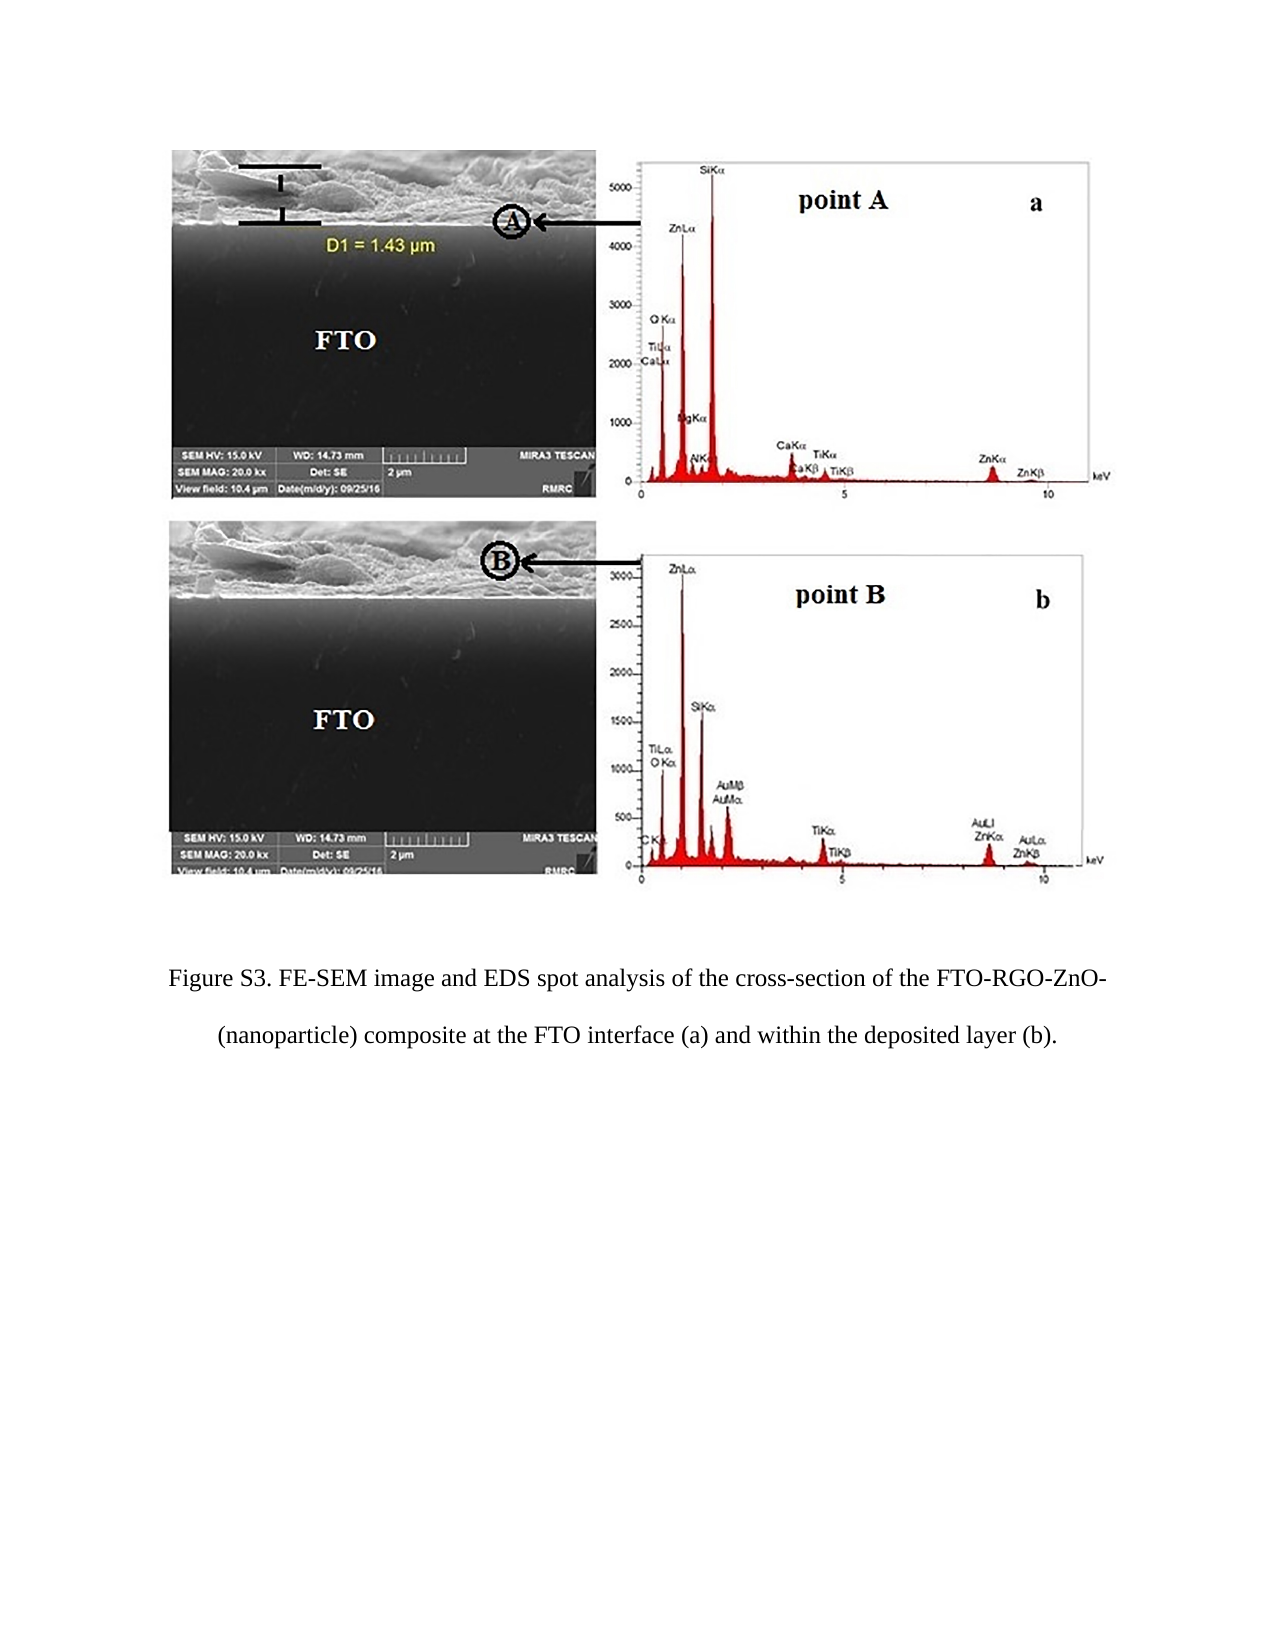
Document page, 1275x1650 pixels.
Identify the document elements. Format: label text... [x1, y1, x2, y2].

text Figure S3. FE-SEM image and EDS spot analysis of the cross-section of the FTO-RGO-ZnO-(nanoparticle) composite at the FTO interface (a) and within the deposited layer (b). [150, 963, 1125, 1049]
picture [150, 150, 1119, 897]
